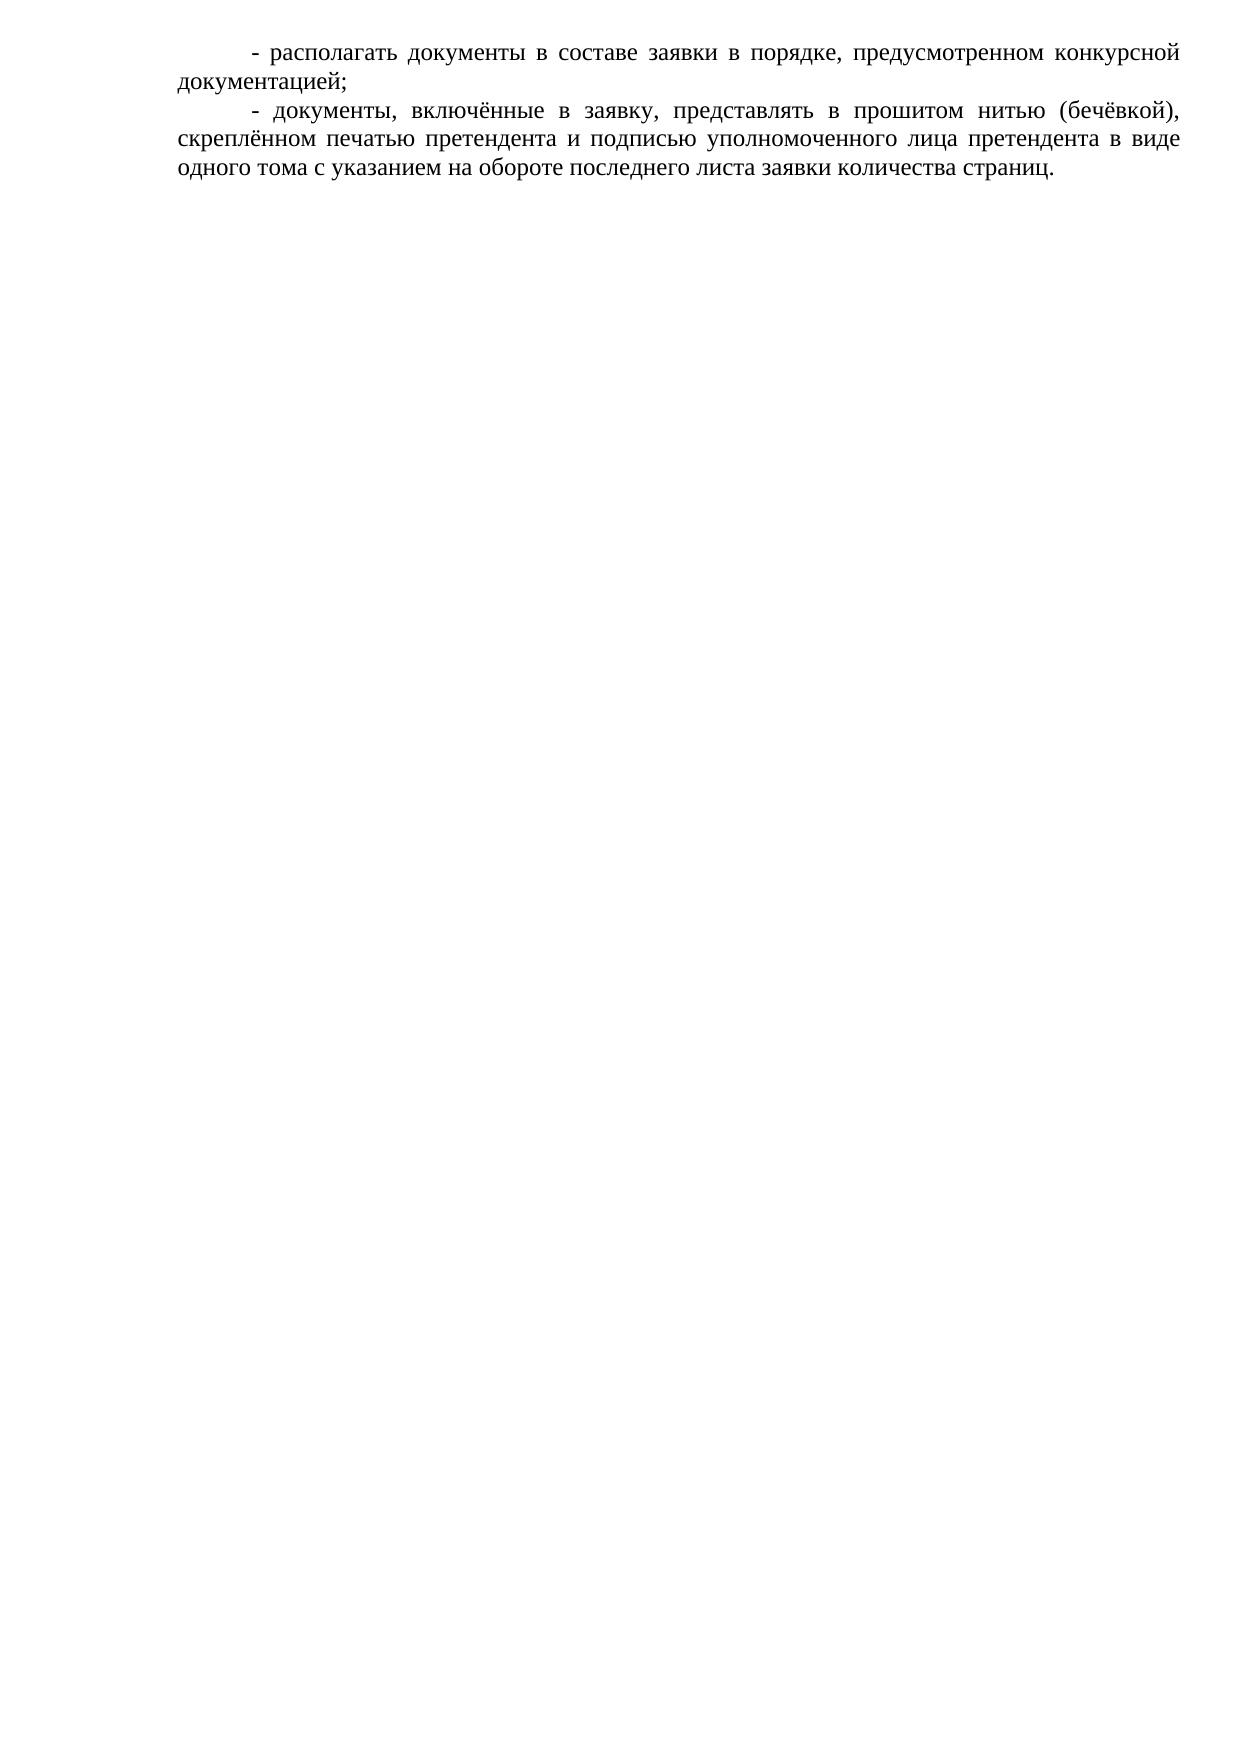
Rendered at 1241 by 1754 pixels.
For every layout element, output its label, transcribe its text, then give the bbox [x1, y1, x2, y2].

text - располагать документы в составе заявки в порядке, предусмотренном конкурсной документацией; [177, 37, 1181, 95]
text - документы, включённые в заявку, представлять в прошитом нитью (бечёвкой), скреплённом печатью претендента и подписью уполномоченного лица претендента в виде одного тома с указанием на обороте последнего листа заявки количества страниц. [177, 95, 1181, 181]
